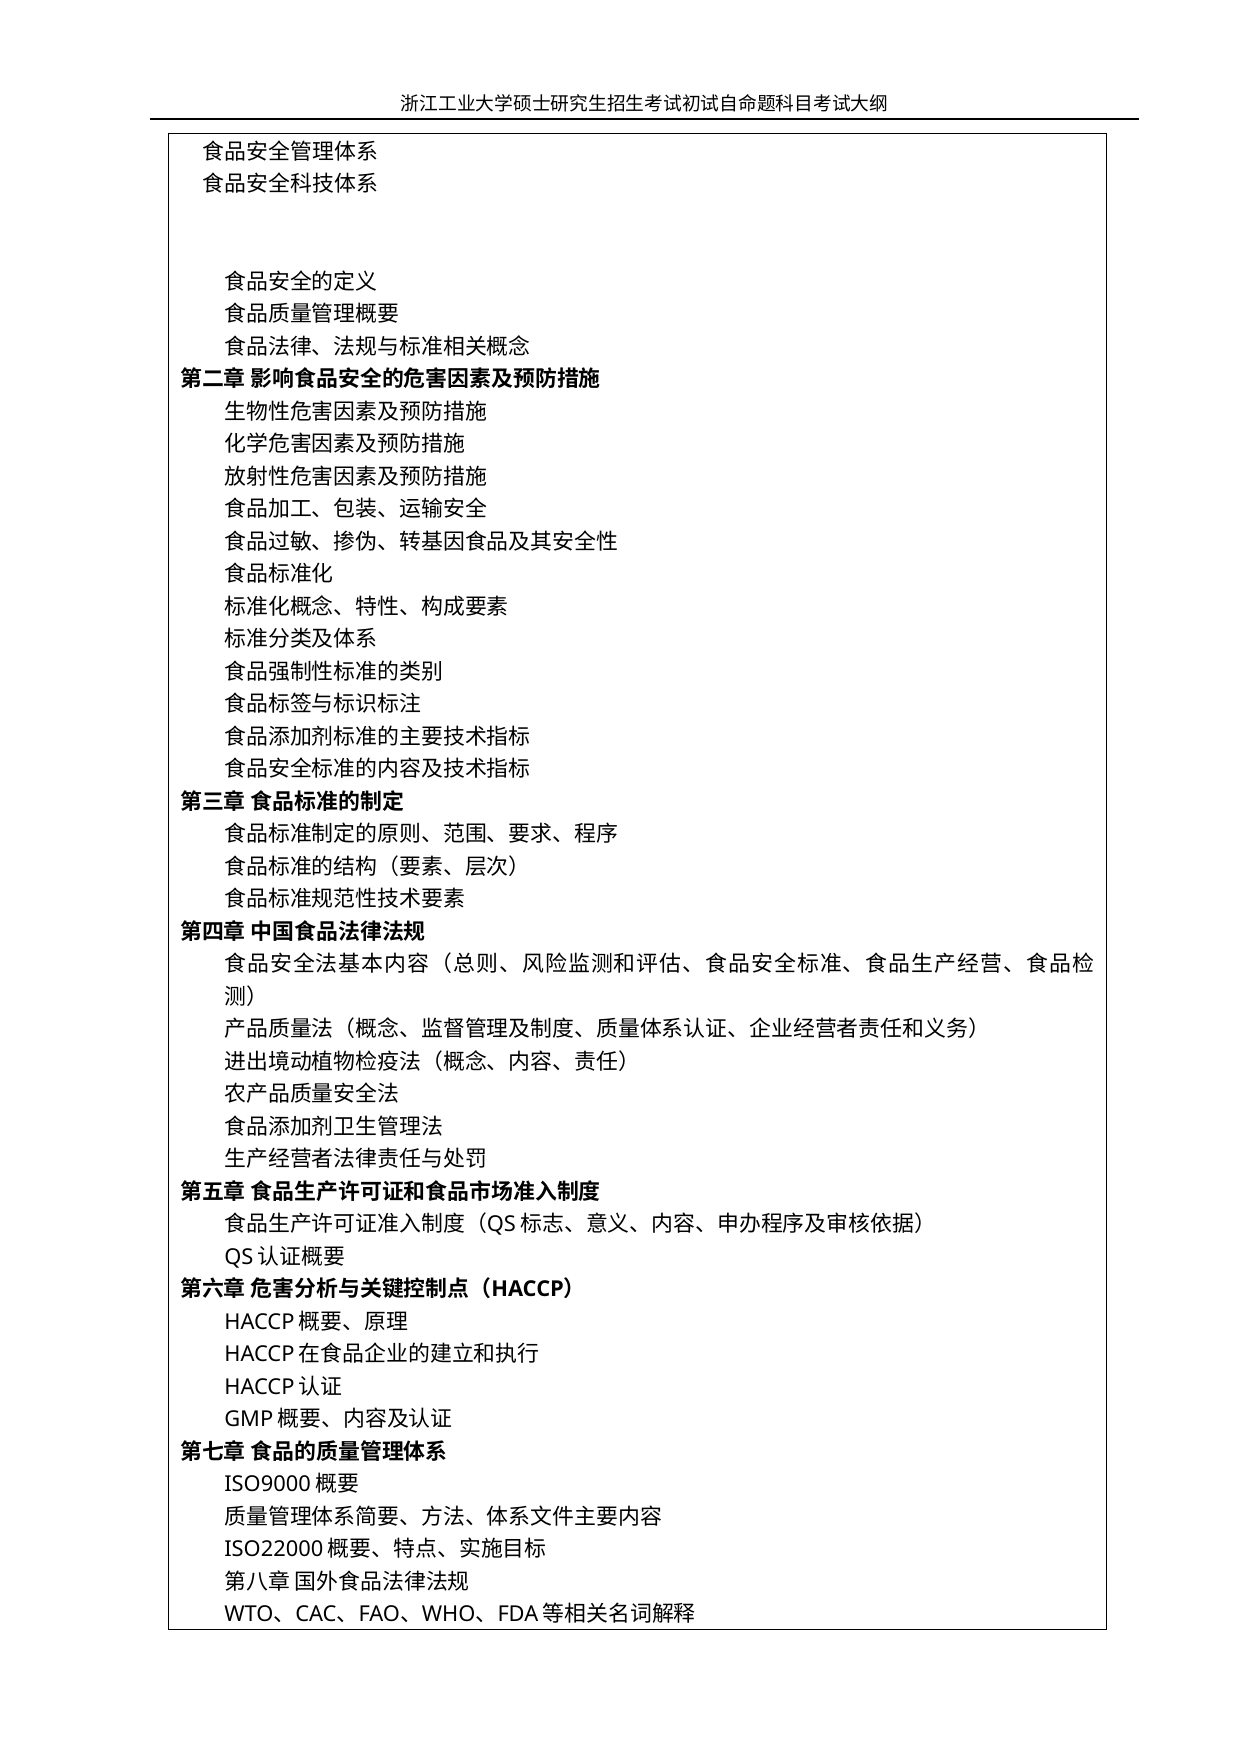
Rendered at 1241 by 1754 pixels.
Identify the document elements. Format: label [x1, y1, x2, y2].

table_cell [169, 134, 1106, 1628]
